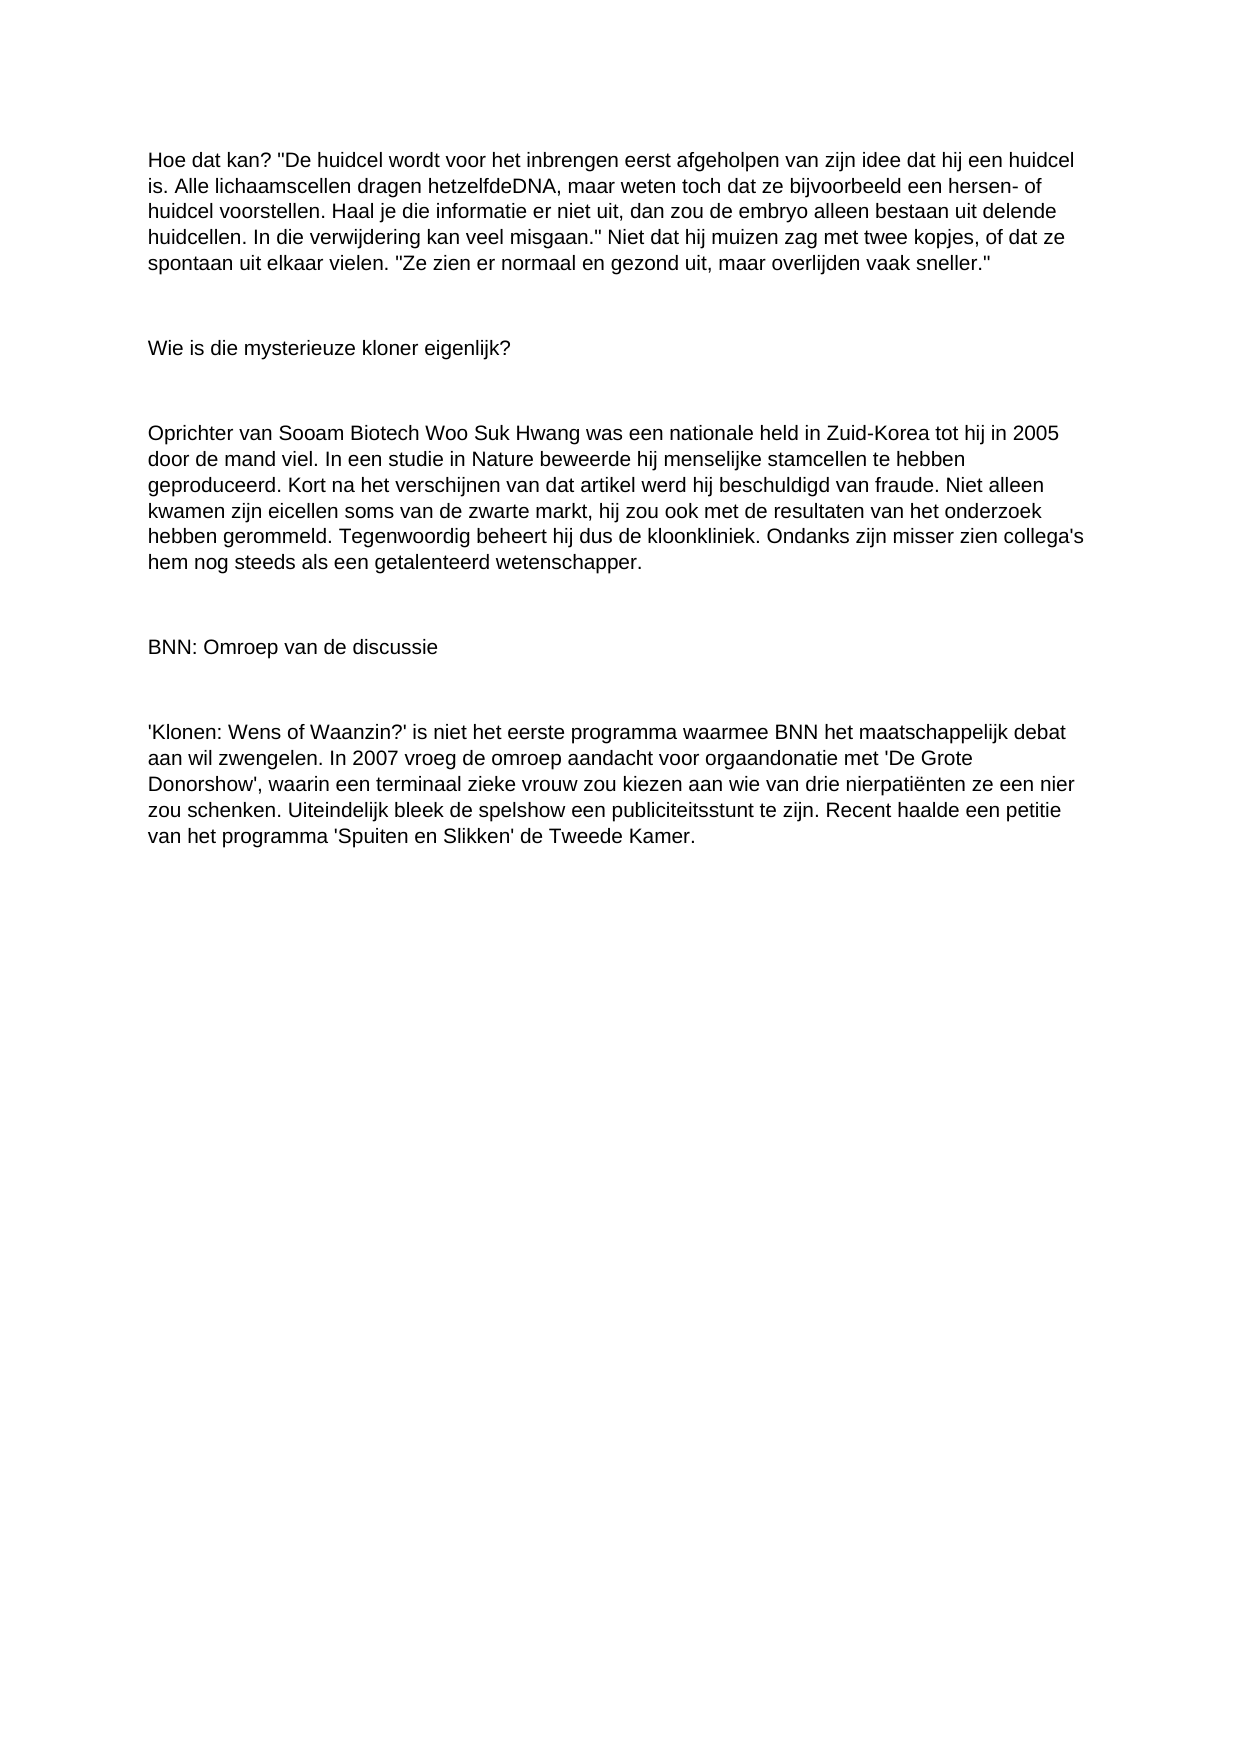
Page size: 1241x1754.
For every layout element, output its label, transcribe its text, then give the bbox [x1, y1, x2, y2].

text Wie is die mysterieuze kloner eigenlijk? [148, 336, 1093, 360]
text Oprichter van Sooam Biotech Woo Suk Hwang was een nationale held in Zuid-Korea tot hij in 2005 door de mand viel. In een studie in Nature beweerde hij menselijke stamcellen te hebben geproduceerd. Kort na het verschijnen van dat artikel werd hij beschuldigd van fraude. Niet alleen kwamen zijn eicellen soms van de zwarte markt, hij zou ook met de resultaten van het onderzoek hebben gerommeld. Tegenwoordig beheert hij dus de kloonkliniek. Ondanks zijn misser zien collega's hem nog steeds als een getalenteerd wetenschapper. [148, 421, 1093, 574]
text Hoe dat kan? "De huidcel wordt voor het inbrengen eerst afgeholpen van zijn idee dat hij een huidcel is. Alle lichaamscellen dragen hetzelfdeDNA, maar weten toch dat ze bijvoorbeeld een hersen- of huidcel voorstellen. Haal je die informatie er niet uit, dan zou de embryo alleen bestaan uit delende huidcellen. In die verwijdering kan veel misgaan." Niet dat hij muizen zag met twee kopjes, of dat ze spontaan uit elkaar vielen. "Ze zien er normaal en gezond uit, maar overlijden vaak sneller." [148, 148, 1093, 275]
text 'Klonen: Wens of Waanzin?' is niet het eerste programma waarmee BNN het maatschappelijk debat aan wil zwengelen. In 2007 vroeg de omroep aandacht voor orgaandonatie met 'De Grote Donorshow', waarin een terminaal zieke vrouw zou kiezen aan wie van drie nierpatiënten ze een nier zou schenken. Uiteindelijk bleek de spelshow een publiciteitsstunt te zijn. Recent haalde een petitie van het programma 'Spuiten en Slikken' de Tweede Kamer. [148, 720, 1093, 847]
text BNN: Omroep van de discussie [148, 635, 1093, 659]
